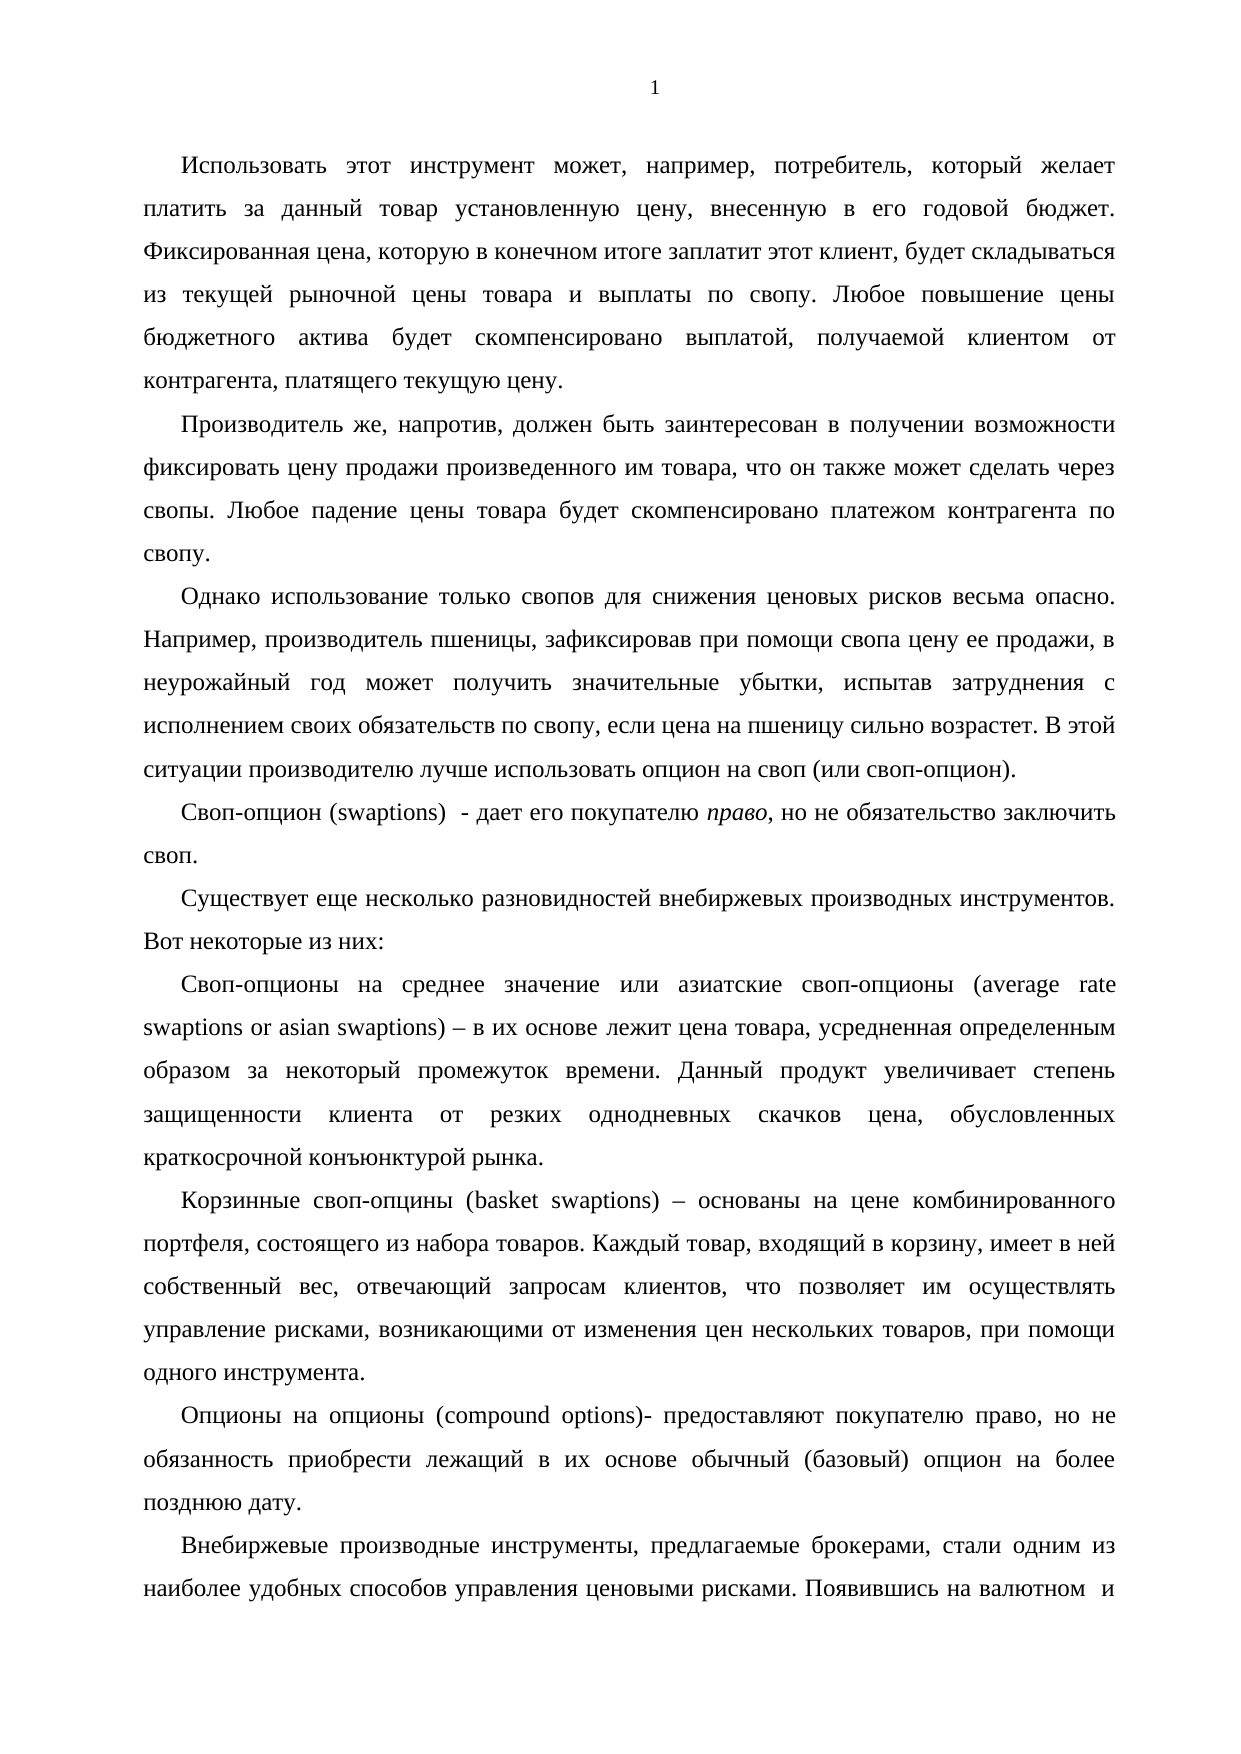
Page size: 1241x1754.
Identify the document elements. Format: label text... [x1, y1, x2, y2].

text Однако использование только свопов для снижения ценовых рисков весьма опасно. Например, производитель пшеницы, зафиксировав при помощи свопа цену ее продажи, в неурожайный год может получить значительные убытки, испытав затруднения с исполнением своих обязательств по свопу, если цена на пшеницу сильно возрастет. В этой ситуации производителю лучше использовать опцион на своп (или своп-опцион). [143, 581, 1116, 782]
text Производитель же, напротив, должен быть заинтересован в получении возможности фиксировать цену продажи произведенного им товара, что он также может сделать через свопы. Любое падение цены товара будет скомпенсировано платежом контрагента по свопу. [143, 409, 1116, 567]
text Своп-опцион (swaptions) - дает его покупателю право, но не обязательство заключить своп. [143, 797, 1116, 869]
text Опционы на опционы (compound options)- предоставляют покупателю право, но не обязанность приобрести лежащий в их основе обычный (базовый) опцион на более позднюю дату. [143, 1401, 1116, 1516]
text Корзинные своп-опцины (basket swaptions) – основаны на цене комбинированного портфеля, состоящего из набора товаров. Каждый товар, входящий в корзину, имеет в ней собственный вес, отвечающий запросам клиентов, что позволяет им осуществлять управление рисками, возникающими от изменения цен нескольких товаров, при помощи одного инструмента. [143, 1185, 1116, 1386]
text Своп-опционы на среднее значение или азиатские своп-опционы (average rate swaptions or asian swaptions) – в их основе лежит цена товара, усредненная определенным образом за некоторый промежуток времени. Данный продукт увеличивает степень защищенности клиента от резких однодневных скачков цена, обусловленных краткосрочной конъюнктурой рынка. [143, 969, 1116, 1171]
text Существует еще несколько разновидностей внебиржевых производных инструментов. Вот некоторые из них: [143, 883, 1116, 955]
text Использовать этот инструмент может, например, потребитель, который желает платить за данный товар установленную цену, внесенную в его годовой бюджет. Фиксированная цена, которую в конечном итоге заплатит этот клиент, будет складываться из текущей рыночной цены товара и выплаты по свопу. Любое повышение цены бюджетного актива будет скомпенсировано выплатой, получаемой клиентом от контрагента, платящего текущую цену. [143, 150, 1116, 394]
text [143, 1530, 1116, 1602]
